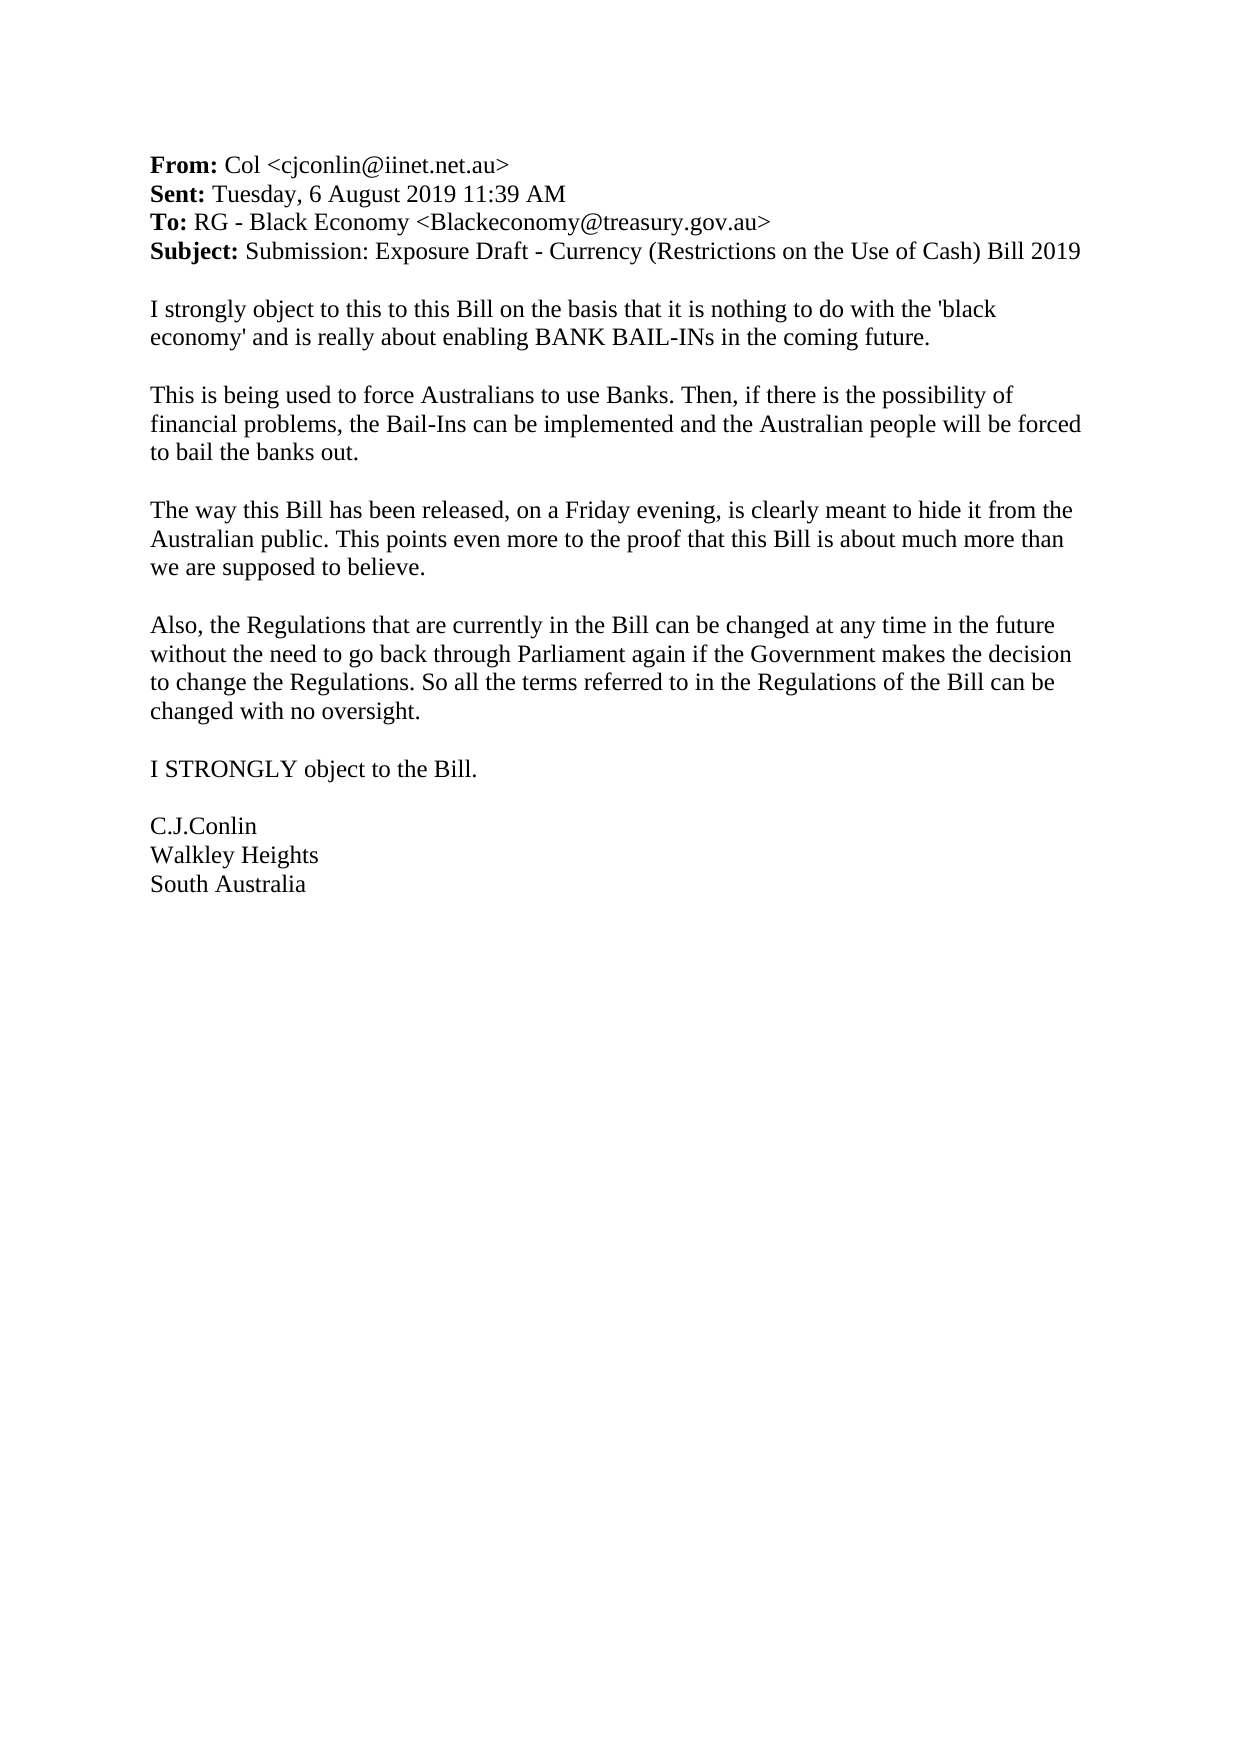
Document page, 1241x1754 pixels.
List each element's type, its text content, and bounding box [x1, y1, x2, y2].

text Walkley Heights [150, 840, 1090, 869]
text I STRONGLY object to the Bill. [150, 754, 1090, 782]
text From: Col <cjconlin@iinet.net.au> Sent: Tuesday, 6 August 2019 11:39 AM To: RG - Black Economy <Blackeconomy@treasury.gov.au> Subject: Submission: Exposure Draft - Currency (Restrictions on the Use of Cash) Bill 2019 [150, 150, 1090, 265]
text The way this Bill has been released, on a Friday evening, is clearly meant to hide it from the Australian public. This points even more to the proof that this Bill is about much more than we are supposed to believe. [150, 495, 1090, 581]
text South Australia [150, 869, 1090, 897]
text This is being used to force Australians to use Banks. Then, if there is the possibility of financial problems, the Bail-Ins can be implemented and the Australian people will be forced to bail the banks out. [150, 380, 1090, 466]
text I strongly object to this to this Bill on the basis that it is nothing to do with the 'black economy' and is really about enabling BANK BAIL-INs in the coming future. [150, 294, 1090, 351]
text Also, the Regulations that are currently in the Bill can be changed at any time in the future without the need to go back through Parliament again if the Government makes the decision to change the Regulations. So all the terms referred to in the Regulations of the Bill can be changed with no oversight. [150, 610, 1090, 725]
text C.J.Conlin [150, 811, 1090, 840]
